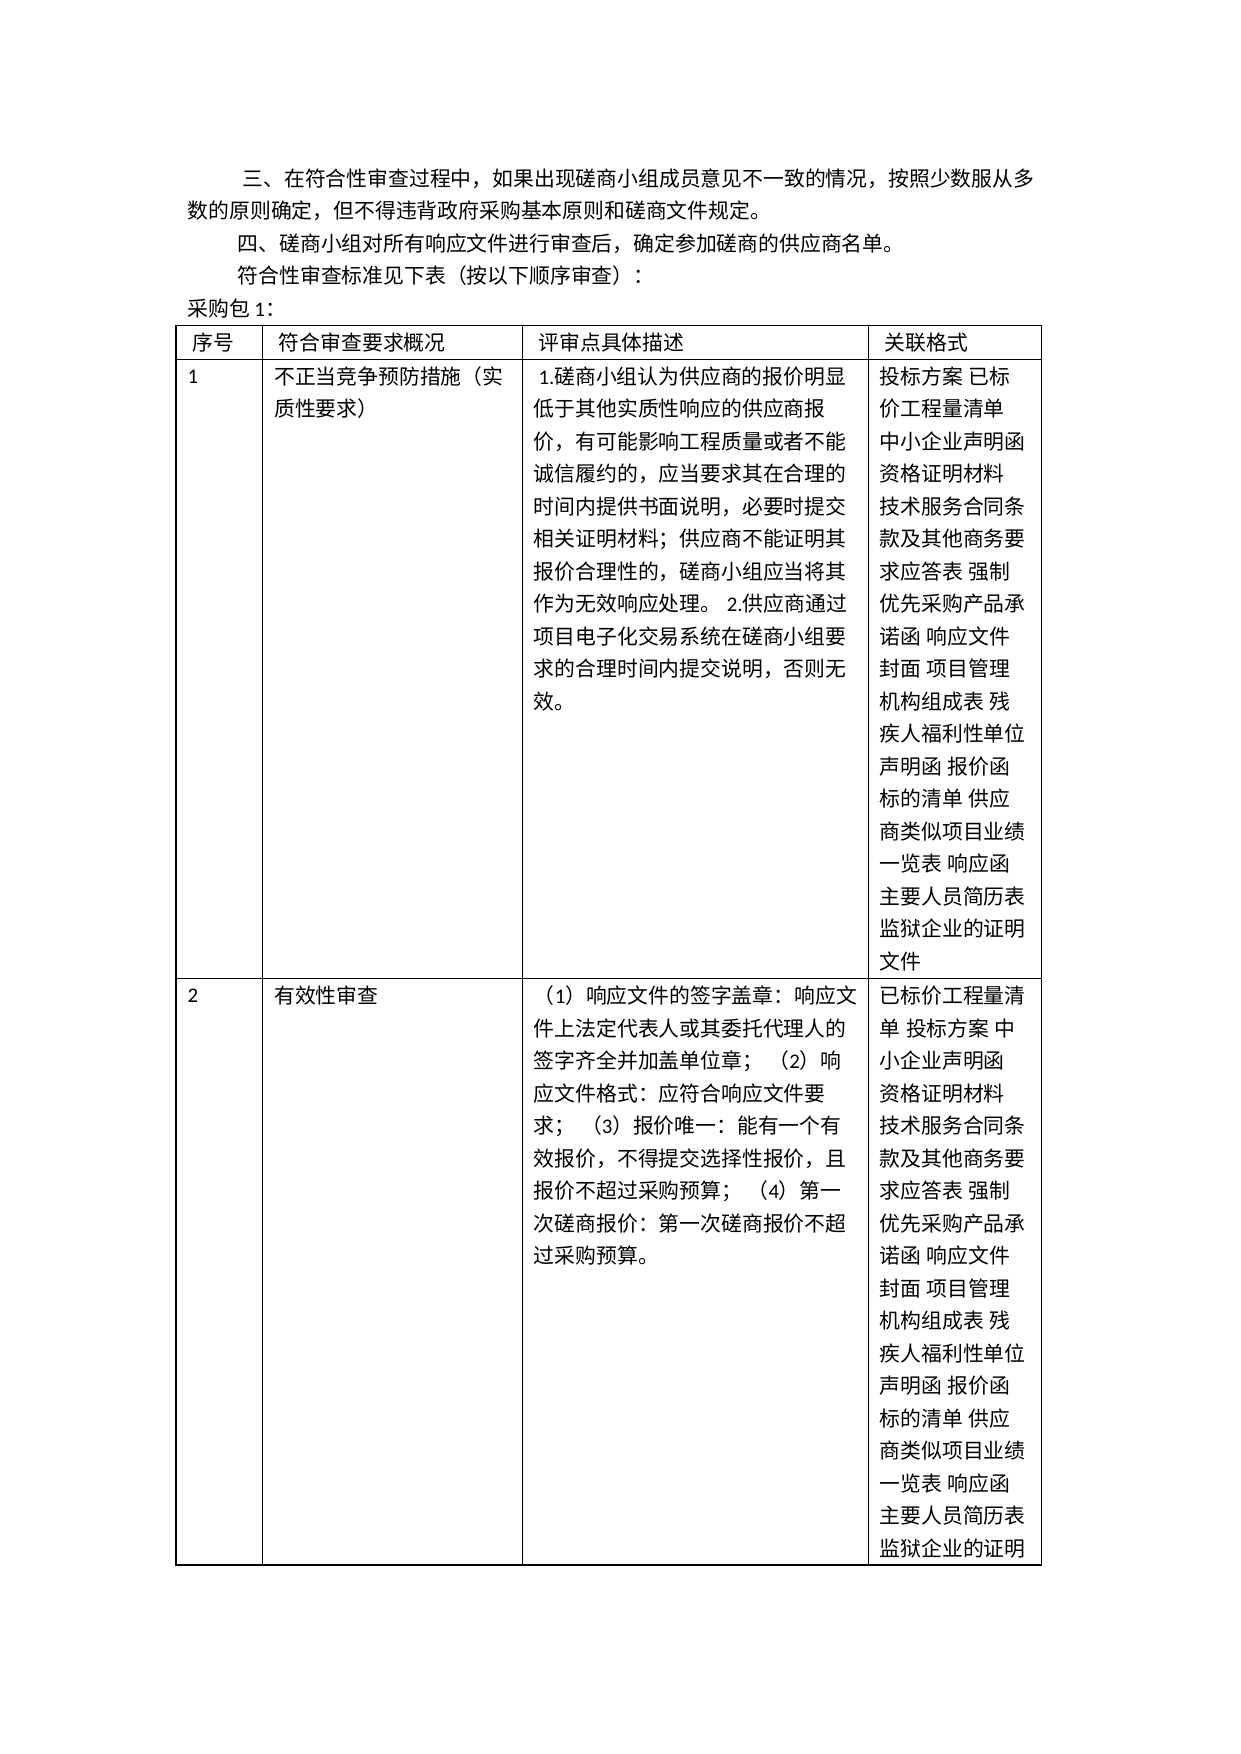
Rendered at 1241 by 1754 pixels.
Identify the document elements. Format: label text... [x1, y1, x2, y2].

text 采购包1： [187, 292, 1053, 324]
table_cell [523, 979, 868, 1564]
table_cell 1 [177, 360, 262, 978]
table_header 序号 [177, 326, 262, 358]
table_cell 投标方案 已标价工程量清单 中小企业声明函 资格证明材料 技术服务合同条款及其他商务要求应答表 强制优先采购产品承诺函 响应文件封面 项目管理机构组成表 残疾人福利性单位声明函 报价函 标的清单 供应商类似项目业绩一览表 响应函 主要人员简历表 监狱企业的证明文件 [869, 360, 1041, 978]
table_cell 1.磋商小组认为供应商的报价明显低于其他实质性响应的供应商报价，有可能影响工程质量或者不能诚信履约的，应当要求其在合理的时间内提供书面说明，必要时提交相关证明材料；供应商不能证明其报价合理性的，磋商小组应当将其作为无效响应处理。 2.供应商通过项目电子化交易系统在磋商小组要求的合理时间内提交说明，否则无效。 [523, 360, 868, 978]
text 四、磋商小组对所有响应文件进行审查后，确定参加磋商的供应商名单。 [187, 227, 1053, 259]
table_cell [869, 979, 1041, 1564]
table_header 评审点具体描述 [523, 326, 868, 358]
text 三、在符合性审查过程中，如果出现磋商小组成员意见不一致的情况，按照少数服从多数的原则确定，但不得违背政府采购基本原则和磋商文件规定。 [187, 162, 1053, 227]
table_cell 不正当竞争预防措施（实质性要求） [263, 360, 522, 978]
table_cell 2 [177, 979, 262, 1564]
table_cell 有效性审查 [263, 979, 522, 1564]
table_header 符合审查要求概况 [263, 326, 522, 358]
table_header 关联格式 [869, 326, 1041, 358]
text 符合性审查标准见下表（按以下顺序审查）： [187, 259, 1053, 292]
